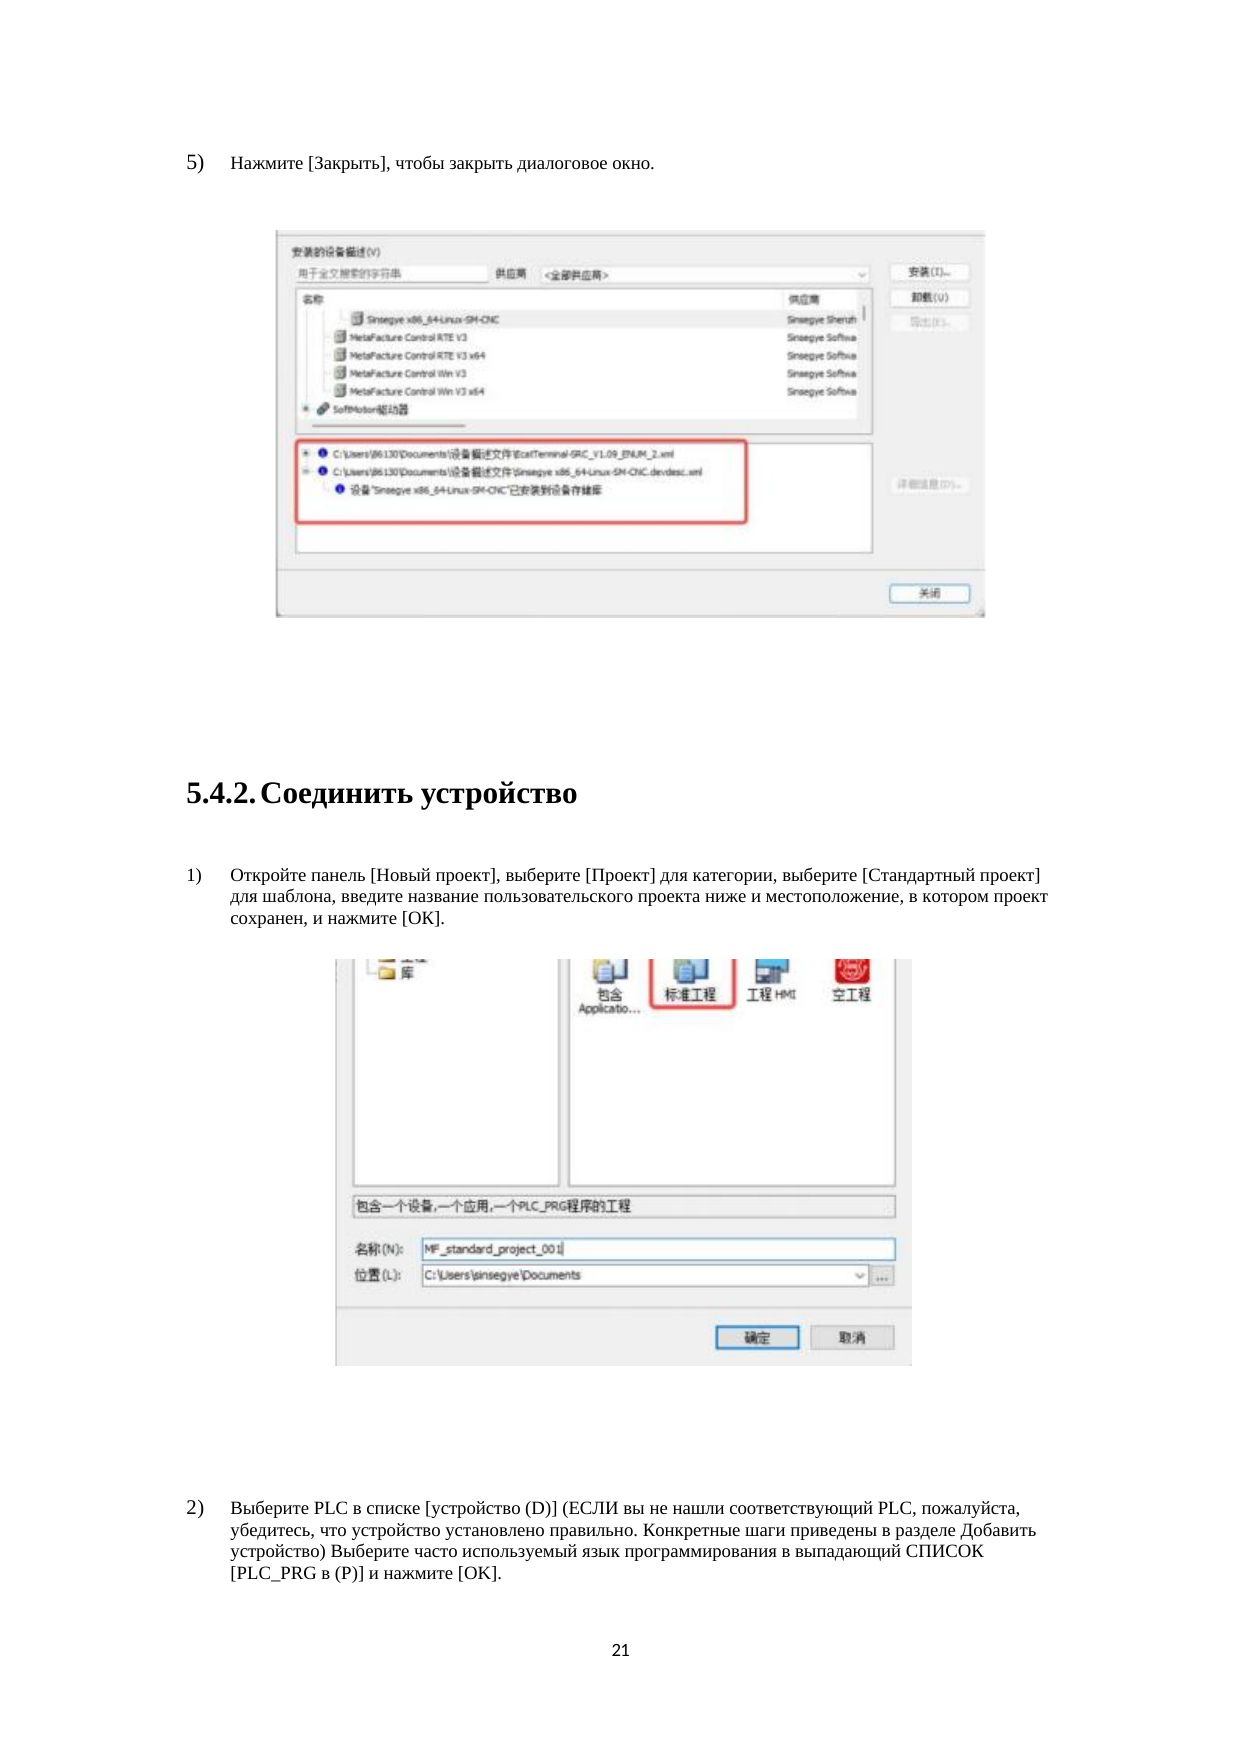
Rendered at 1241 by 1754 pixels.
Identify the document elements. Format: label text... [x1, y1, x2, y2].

picture [275, 230, 986, 618]
picture [335, 959, 912, 1366]
list Выберите PLC в списке [устройство (D)] (ЕСЛИ вы не нашли соответствующий PLC, пожалуйста, убедитесь, что устройство установлено правильно. Конкретные шаги приведены в разделе Добавить устройство) Выберите часто используемый язык программирования в выпадающий СПИСОК [PLC_PRG в (P)] и нажмите [OK]. [186, 1495, 1054, 1583]
list Нажмите [Закрыть], чтобы закрыть диалоговое окно. [186, 149, 1054, 174]
list Откройте панель [Новый проект], выберите [Проект] для категории, выберите [Стандартный проект] для шаблона, введите название пользовательского проекта ниже и местоположение, в котором проект сохранен, и нажмите [ОК]. [186, 864, 1054, 928]
subtitle Соединить устройство [186, 775, 1054, 811]
